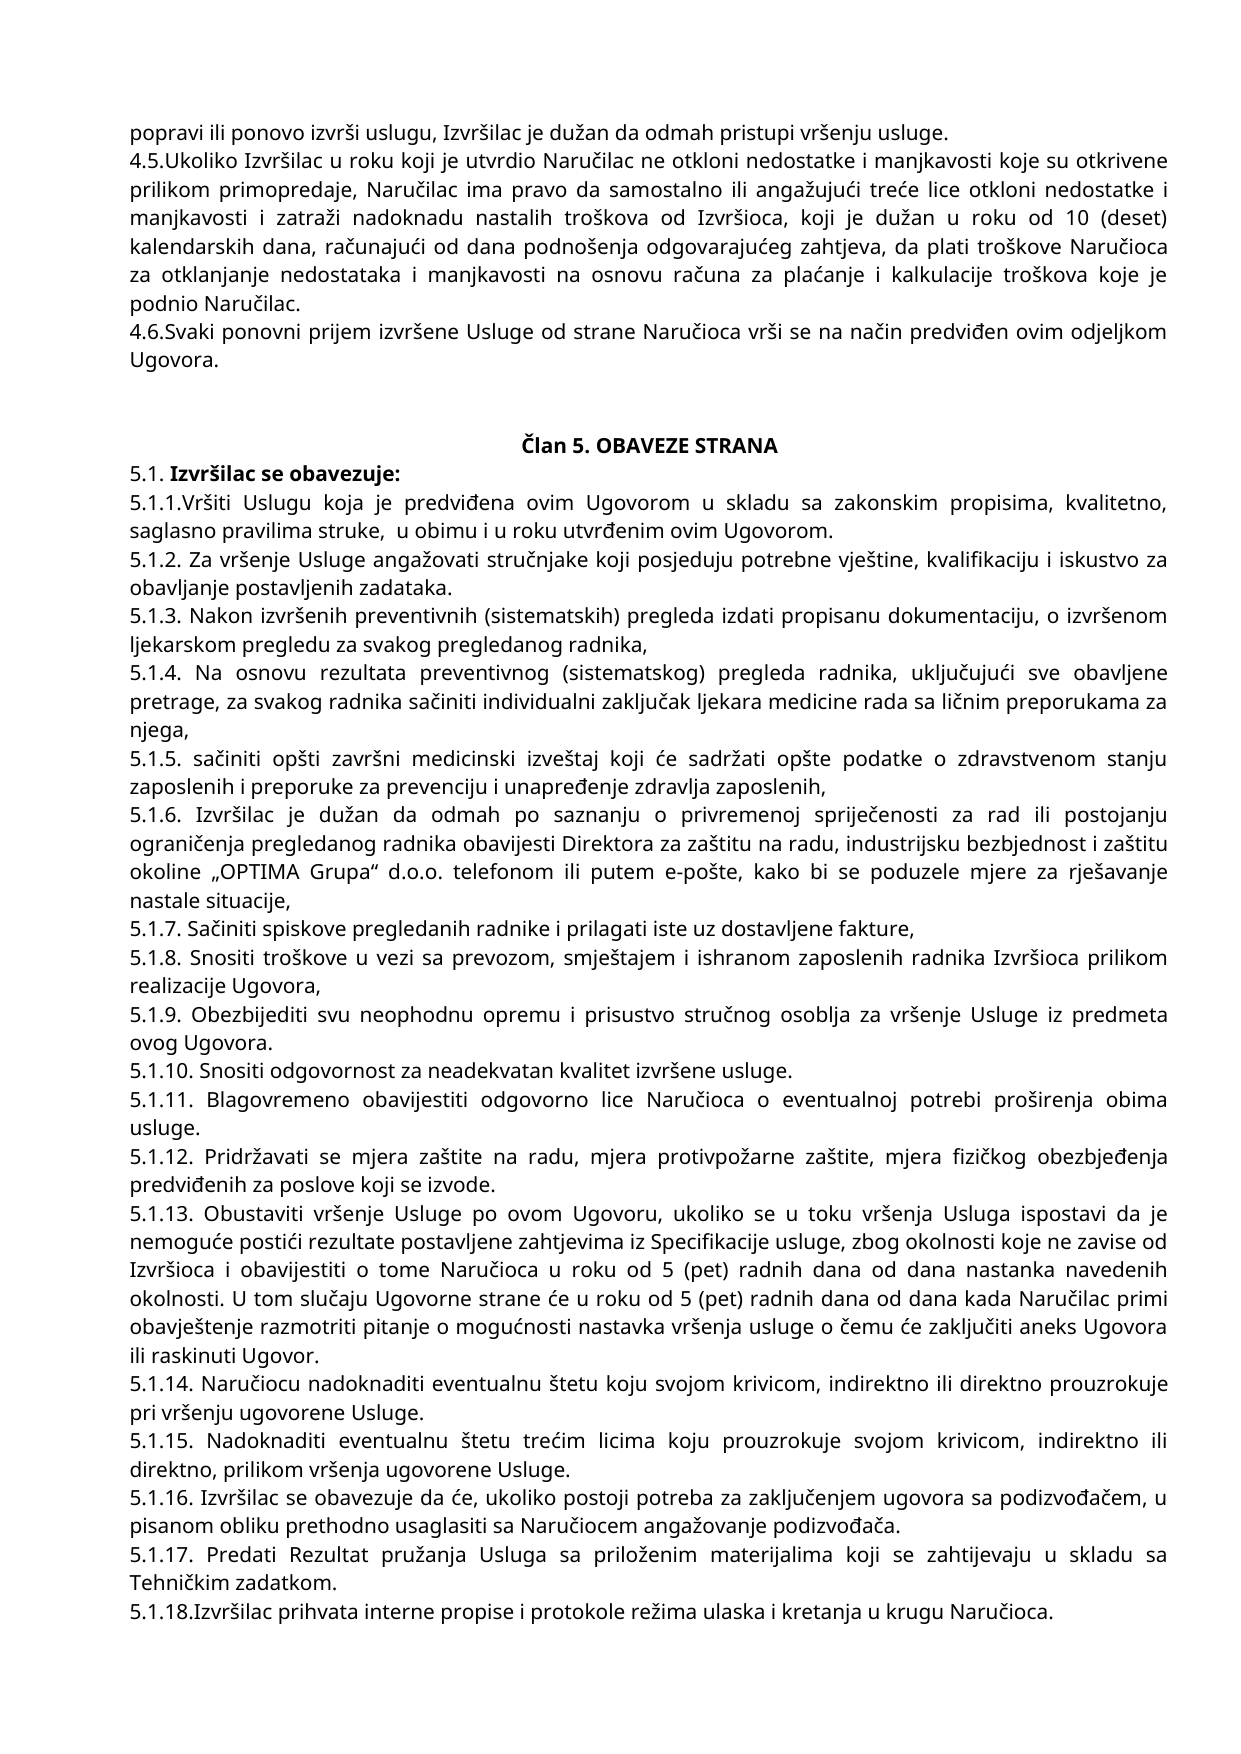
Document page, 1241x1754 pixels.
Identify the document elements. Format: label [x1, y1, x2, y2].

table_header [118, 118, 1181, 1625]
